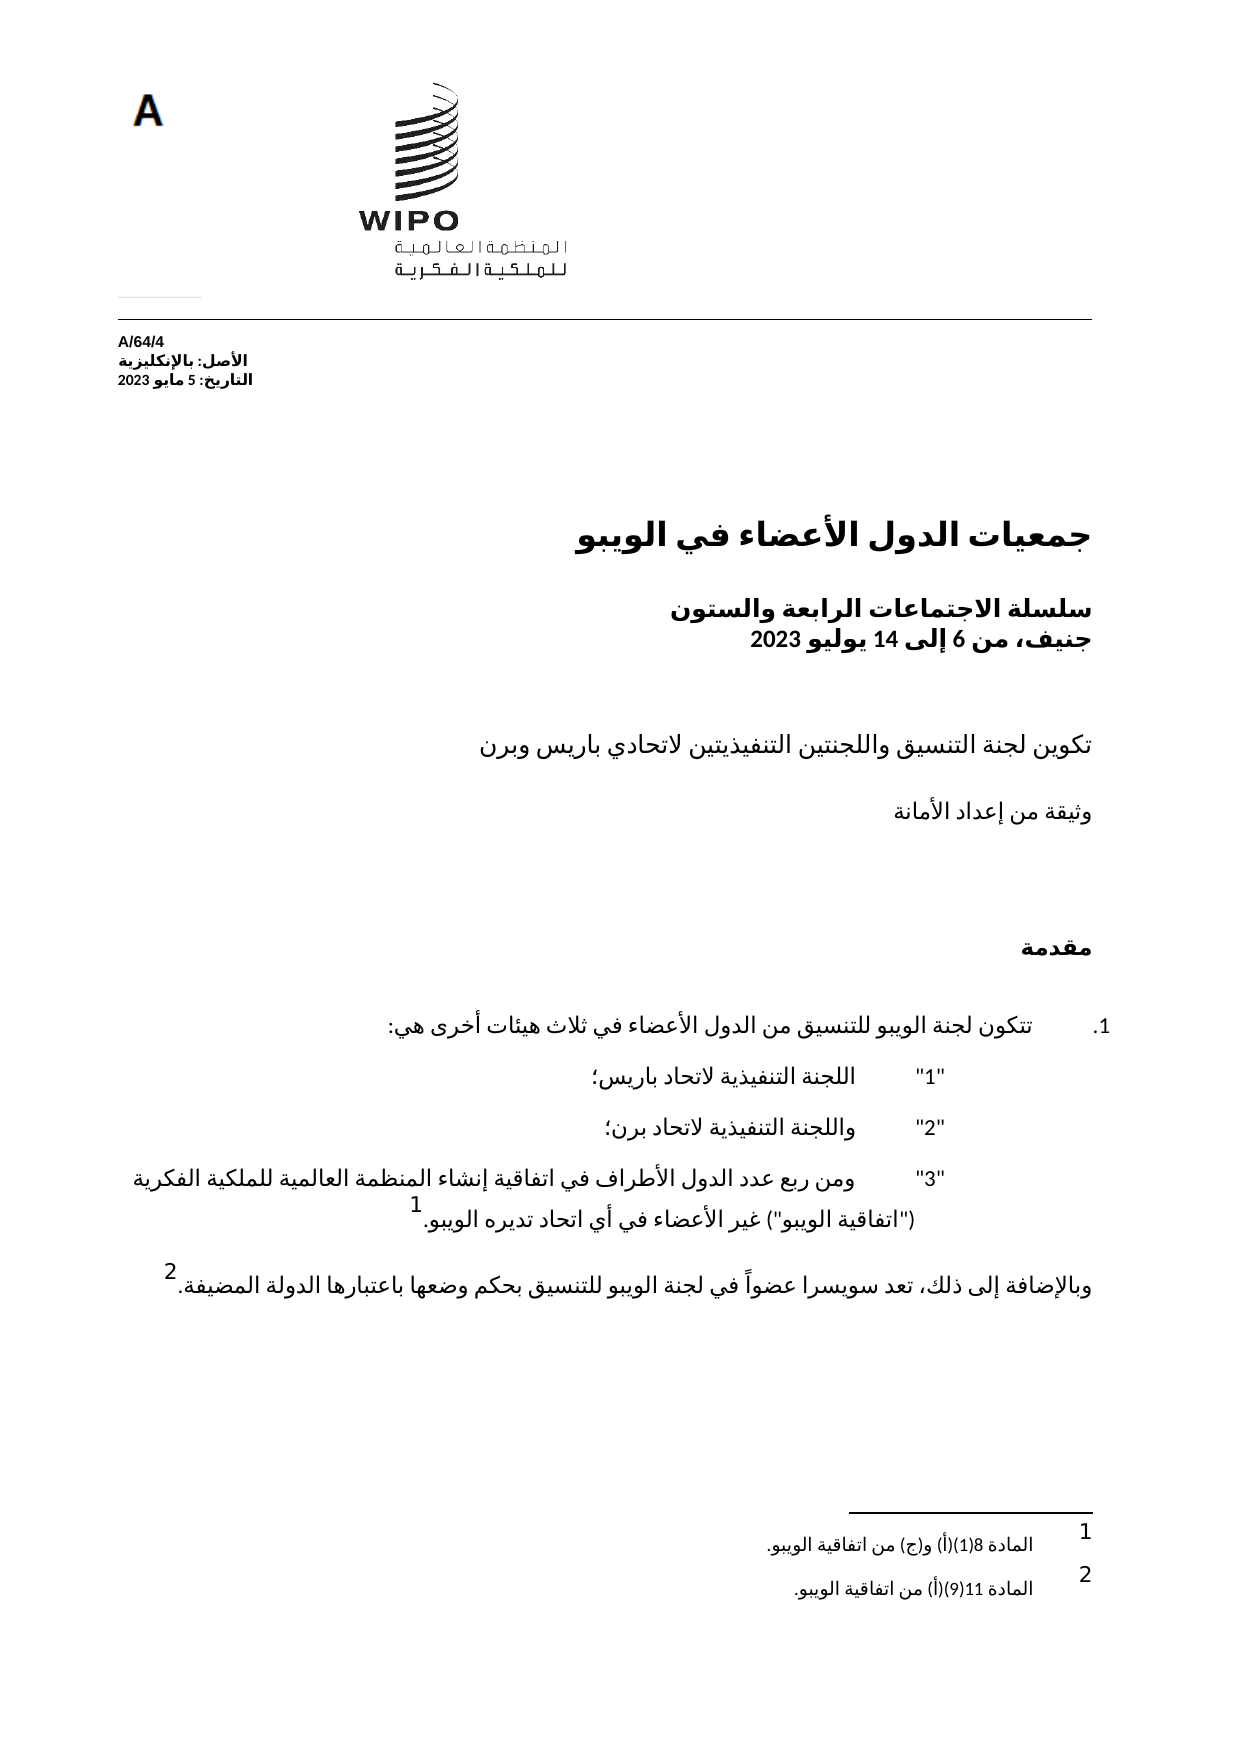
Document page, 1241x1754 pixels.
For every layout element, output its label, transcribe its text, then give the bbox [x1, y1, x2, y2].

text A/64/4 [118, 333, 1092, 351]
text وبالإضافة إلى ذلك، تعد سويسرا عضواً في لجنة الويبو للتنسيق بحكم وضعها باعتبارها الدولة المضيفة. [118, 1259, 1092, 1302]
text سلسلة الاجتماعات الرابعة والستون [118, 593, 1092, 623]
text التاريخ: 5 مايو 2023 [118, 370, 1092, 389]
text الأصل: بالإنكليزية [118, 351, 1092, 370]
list اللجنة التنفيذية لاتحاد باريس؛ [118, 1062, 945, 1090]
picture [118, 79, 203, 299]
list واللجنة التنفيذية لاتحاد برن؛ [118, 1113, 945, 1141]
text وثيقة من إعداد الأمانة [118, 797, 1092, 825]
picture [356, 79, 574, 287]
subtitle مقدمة [118, 933, 1092, 961]
text تكوين لجنة التنسيق واللجنتين التنفيذيتين لاتحادي باريس وبرن [118, 729, 1092, 759]
text تتكون لجنة الويبو للتنسيق من الدول الأعضاء في ثلاث هيئات أخرى هي: [118, 1011, 1092, 1039]
text جنيف، من 6 إلى 14 يوليو 2023 [118, 623, 1092, 654]
text جمعيات الدول الأعضاء في الويبو [118, 514, 1092, 554]
list ومن ربع عدد الدول الأطراف في اتفاقية إنشاء المنظمة العالمية للملكية الفكرية ("اتفاقية الويبو") غير الأعضاء في أي اتحاد تديره الويبو. [118, 1164, 945, 1236]
